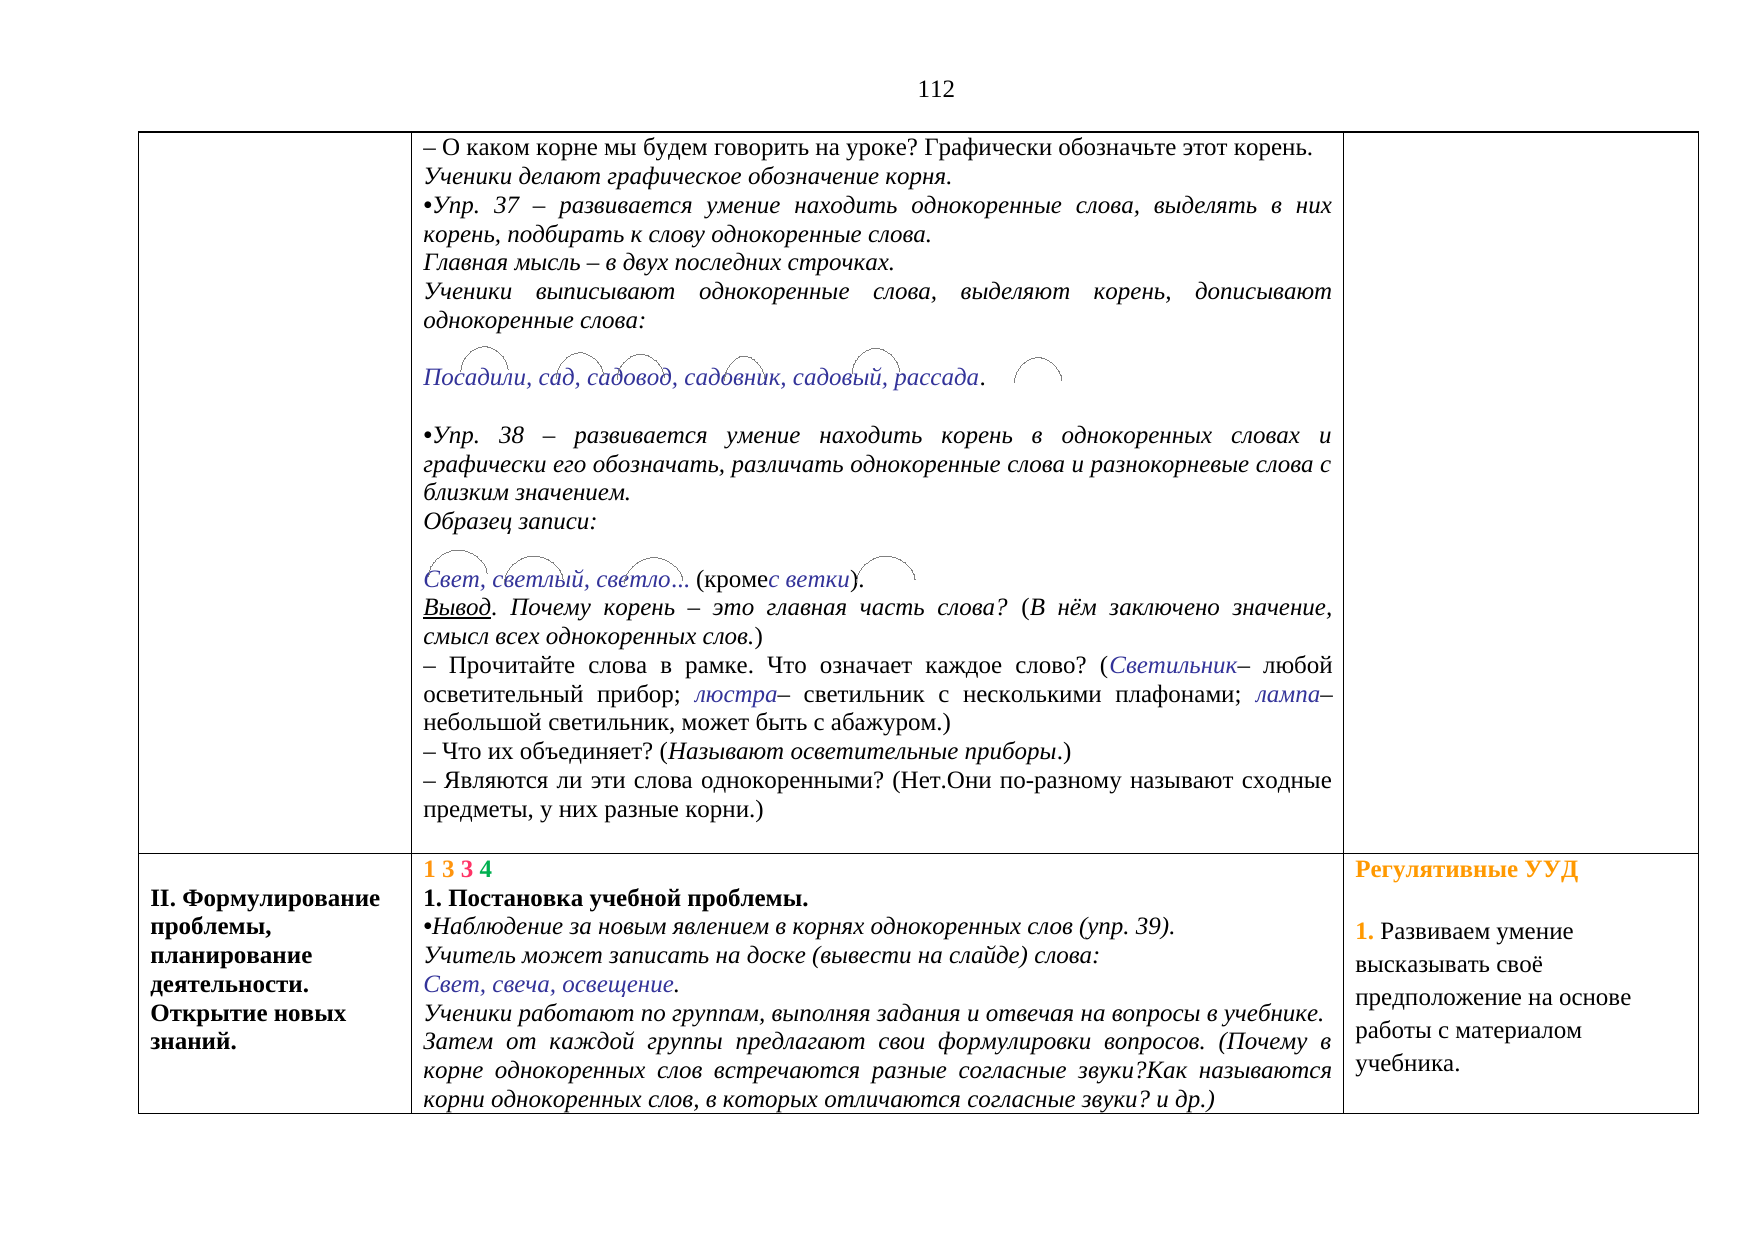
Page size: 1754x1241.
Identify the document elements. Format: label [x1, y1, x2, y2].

table_cell [1344, 854, 1698, 1113]
table_cell [139, 854, 411, 1113]
table_cell [412, 133, 1343, 853]
table_cell [412, 854, 1343, 1113]
table_cell [1344, 133, 1698, 853]
table_cell [139, 133, 411, 853]
